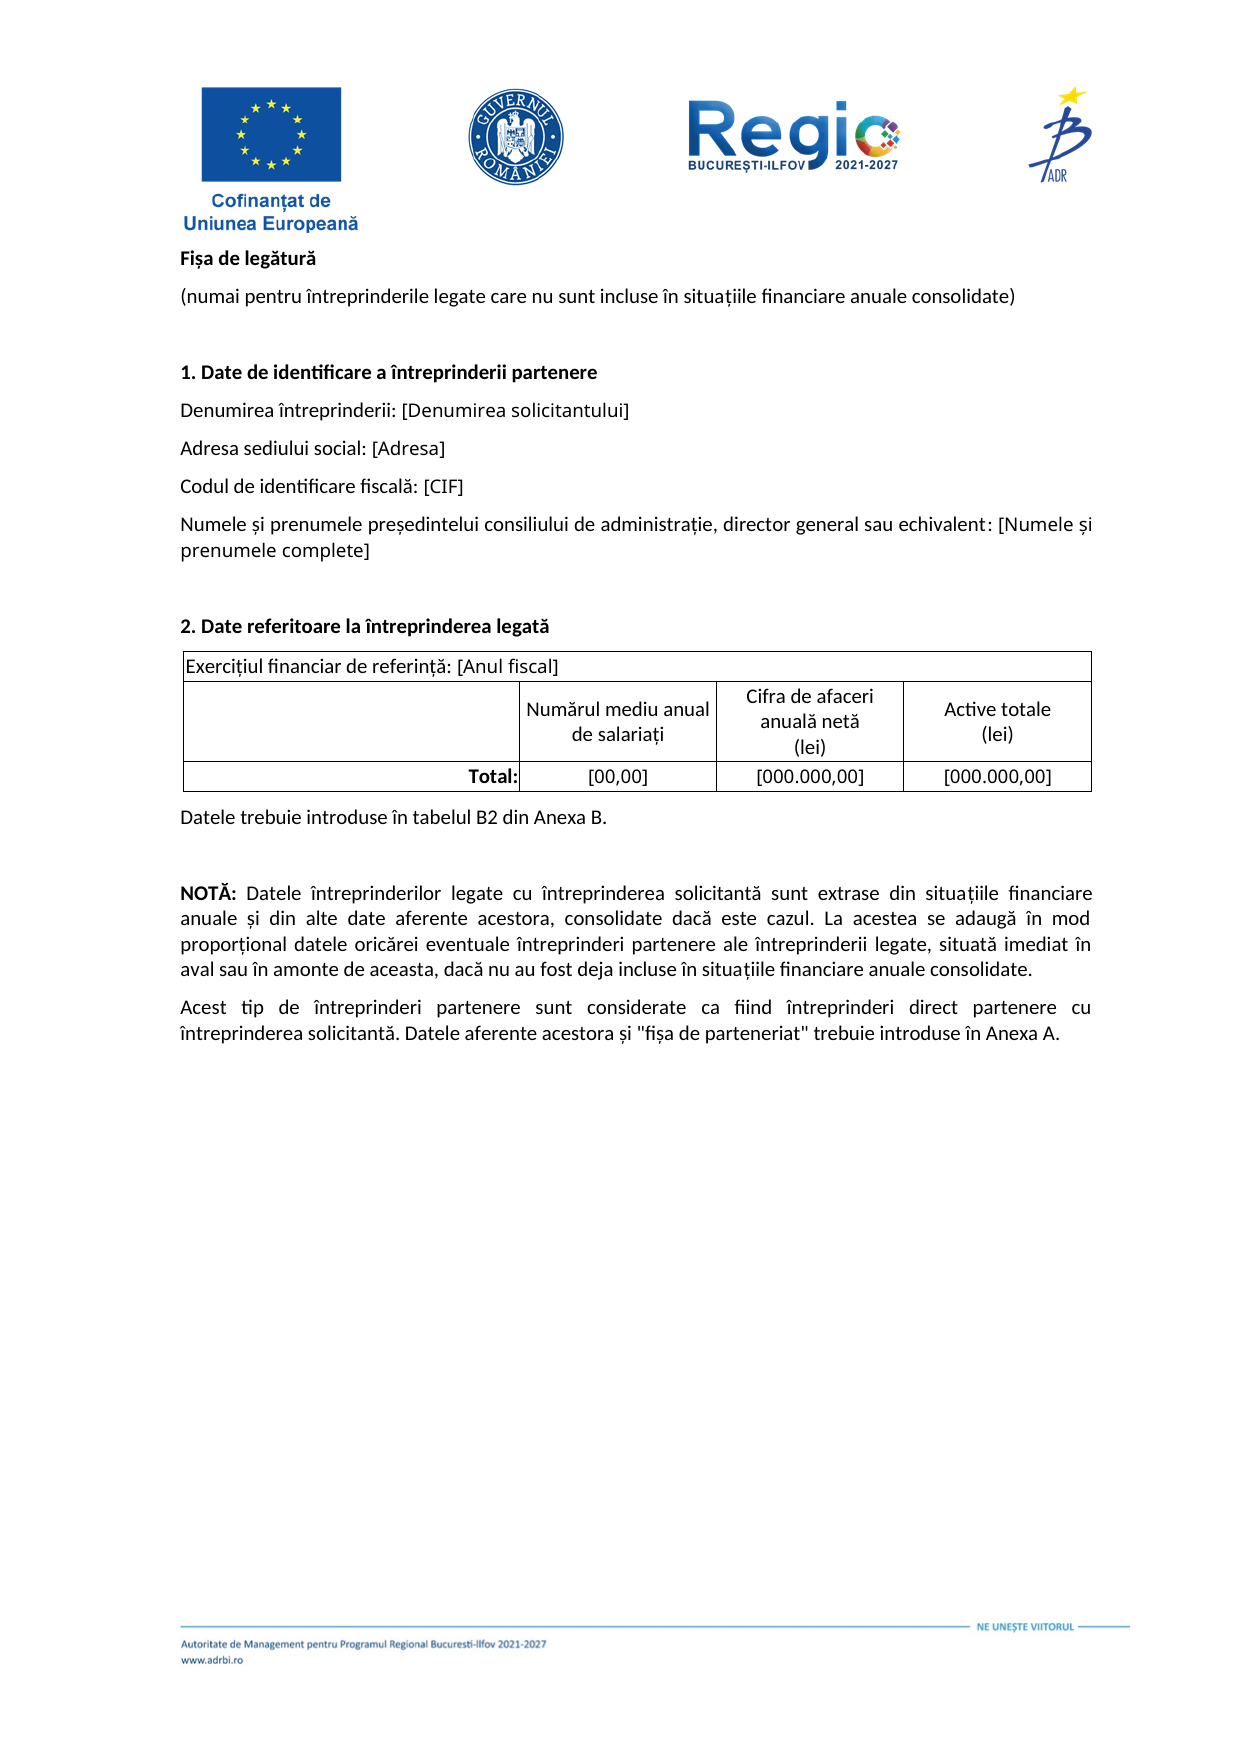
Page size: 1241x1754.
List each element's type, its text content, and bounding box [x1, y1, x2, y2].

table_cell [717, 762, 903, 791]
table_cell [184, 682, 519, 761]
picture [180, 1618, 1131, 1668]
text Numele și prenumele președintelui consiliului de administrație, director general sau echivalent: [180, 511, 1093, 562]
subtitle Fișa de legătură [180, 245, 1093, 271]
text Denumirea întreprinderii: [180, 397, 1093, 423]
picture [180, 86, 1093, 233]
table_cell [904, 762, 1091, 791]
text Codul de identificare fiscală: [180, 473, 1093, 499]
text (numai pentru întreprinderile legate care nu sunt incluse în situaţiile financiare anuale consolidate) [180, 283, 1093, 309]
table_cell Numărul mediu anual de salariați [520, 682, 716, 761]
table_cell Total: [184, 762, 519, 791]
text Datele trebuie introduse în tabelul B2 din Anexa B. [180, 804, 1093, 830]
table_cell Cifra de afaceri anuală netă (lei) [717, 682, 903, 761]
table_cell [520, 762, 716, 791]
table_cell Active totale (lei) [904, 682, 1091, 761]
text 1. Date de identificare a întreprinderii partenere [180, 359, 1093, 384]
table_header Exercițiul financiar de referință: [184, 652, 1091, 681]
text Adresa sediului social: [180, 435, 1093, 461]
text NOTĂ: Datele întreprinderilor legate cu întreprinderea solicitantă sunt extrase din situaţiile financiare anuale și din alte date aferente acestora, consolidate dacă este cazul. La acestea se adaugă în mod proporțional datele oricărei eventuale întreprinderi partenere ale întreprinderii legate, situată imediat în aval sau în amonte de aceasta, dacă nu au fost deja incluse în situaţiile financiare anuale consolidate. [180, 880, 1093, 982]
text Acest tip de întreprinderi partenere sunt considerate ca fiind întreprinderi direct partenere cu întreprinderea solicitantă. Datele aferente acestora și "fișa de parteneriat" trebuie introduse în Anexa A. [180, 994, 1093, 1045]
text 2. Date referitoare la întreprinderea legată [180, 613, 1093, 638]
